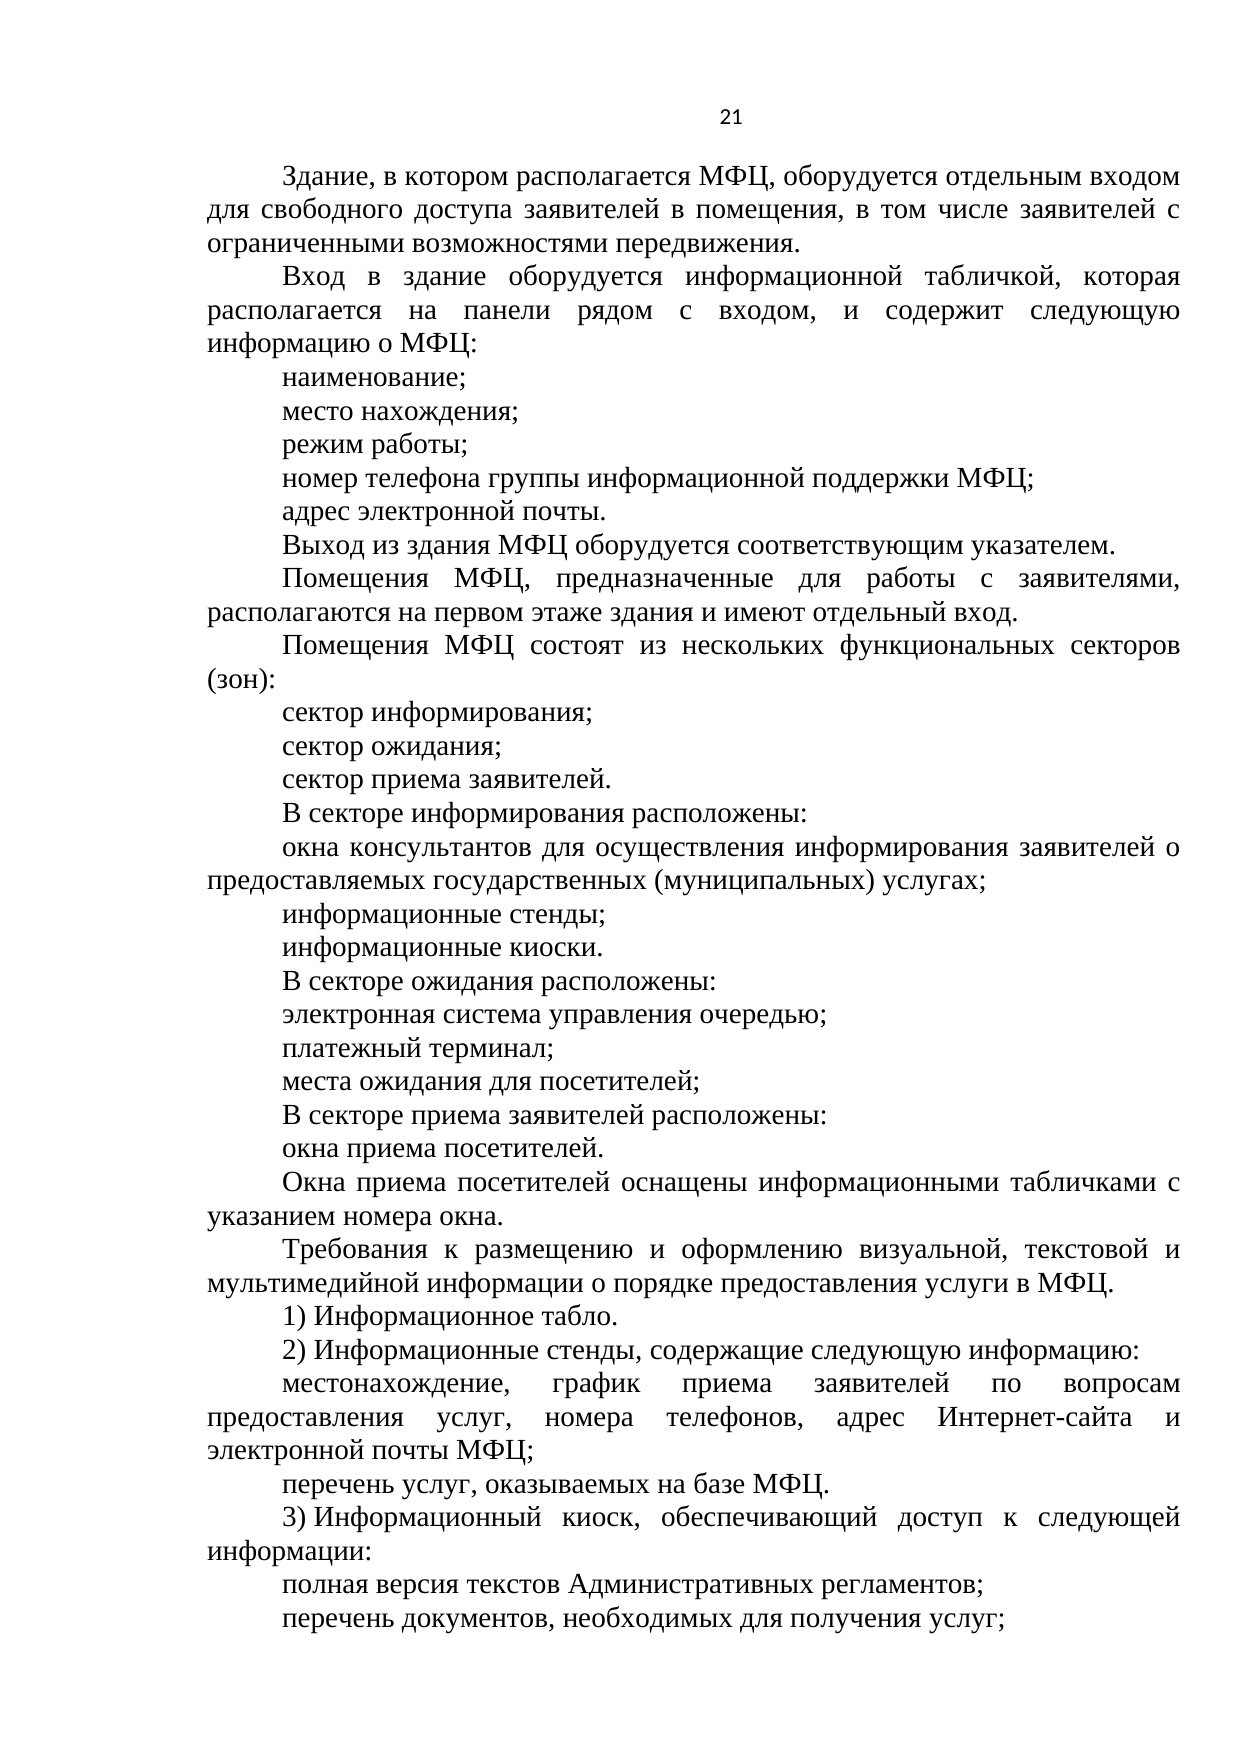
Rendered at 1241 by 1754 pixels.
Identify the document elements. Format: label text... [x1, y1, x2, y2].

text информационные стенды; [207, 896, 1181, 929]
text окна приема посетителей. [207, 1131, 1181, 1164]
text адрес электронной почты. [207, 493, 1181, 527]
text В секторе приема заявителей расположены: [207, 1097, 1181, 1131]
text Помещения МФЦ состоят из нескольких функциональных секторов (зон): [207, 627, 1181, 694]
text номер телефона группы информационной поддержки МФЦ; [207, 460, 1181, 493]
text сектор приема заявителей. [207, 762, 1181, 795]
text 3) Информационный киоск, обеспечивающий доступ к следующей информации: [207, 1499, 1181, 1567]
text наименование; [207, 359, 1181, 393]
text окна консультантов для осуществления информирования заявителей о предоставляемых государственных (муниципальных) услугах; [207, 829, 1181, 896]
text режим работы; [207, 426, 1181, 460]
text место нахождения; [207, 393, 1181, 426]
text места ожидания для посетителей; [207, 1063, 1181, 1097]
text информационные киоски. [207, 929, 1181, 963]
text В секторе ожидания расположены: [207, 963, 1181, 996]
text Вход в здание оборудуется информационной табличкой, которая располагается на панели рядом с входом, и содержит следующую информацию о МФЦ: [207, 258, 1181, 359]
text Помещения МФЦ, предназначенные для работы с заявителями, располагаются на первом этаже здания и имеют отдельный вход. [207, 560, 1181, 627]
text В секторе информирования расположены: [207, 795, 1181, 829]
text электронная система управления очередью; [207, 996, 1181, 1030]
text перечень документов, необходимых для получения услуг; [207, 1600, 1181, 1634]
text местонахождение, график приема заявителей по вопросам предоставления услуг, номера телефонов, адрес Интернет-сайта и электронной почты МФЦ; [207, 1365, 1181, 1466]
text 2) Информационные стенды, содержащие следующую информацию: [207, 1332, 1181, 1365]
text перечень услуг, оказываемых на базе МФЦ. [207, 1466, 1181, 1499]
text платежный терминал; [207, 1030, 1181, 1063]
text Выход из здания МФЦ оборудуется соответствующим указателем. [207, 527, 1181, 560]
text Здание, в котором располагается МФЦ, оборудуется отдельным входом для свободного доступа заявителей в помещения, в том числе заявителей с ограниченными возможностями передвижения. [207, 158, 1181, 258]
text Требования к размещению и оформлению визуальной, текстовой и мультимедийной информации о порядке предоставления услуги в МФЦ. [207, 1231, 1181, 1298]
text сектор ожидания; [207, 728, 1181, 762]
text Окна приема посетителей оснащены информационными табличками с указанием номера окна. [207, 1164, 1181, 1231]
text полная версия текстов Административных регламентов; [207, 1567, 1181, 1600]
text 1) Информационное табло. [207, 1298, 1181, 1332]
text сектор информирования; [207, 694, 1181, 728]
